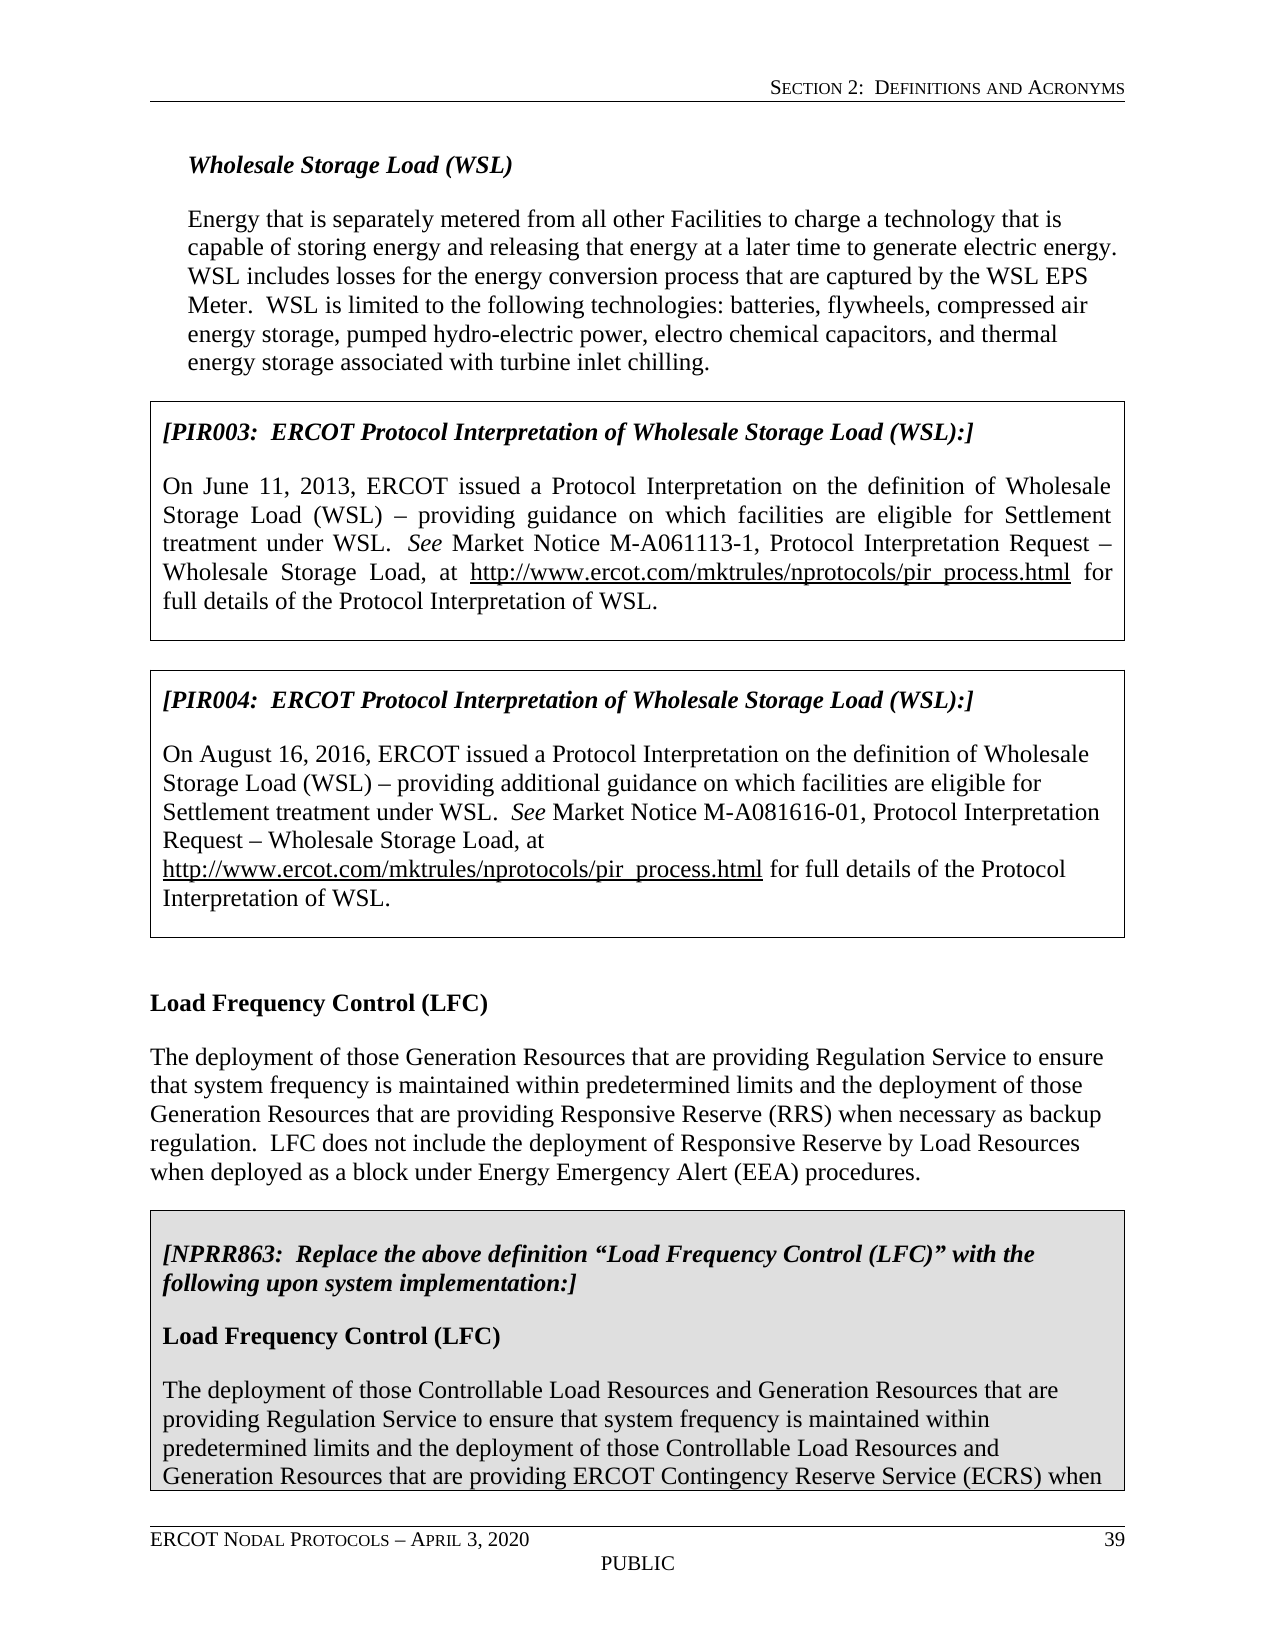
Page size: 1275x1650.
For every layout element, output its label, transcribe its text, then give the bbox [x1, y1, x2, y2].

text Load Frequency Control (LFC) [150, 988, 1125, 1017]
table_header [PIR004: ERCOT Protocol Interpretation of Wholesale Storage Load (WSL):] On August 16, 2016, ERCOT issued a Protocol Interpretation on the definition of Wholesale Storage Load (WSL) – providing additional guidance on which facilities are eligible for Settlement treatment under WSL. See Market Notice M-A081616-01, Protocol Interpretation Request – Wholesale Storage Load, at http://www.ercot.com/mktrules/nprotocols/pir_process.html for full details of the Protocol Interpretation of WSL. [151, 671, 1124, 937]
text Energy that is separately metered from all other Facilities to charge a technology that is capable of storing energy and releasing that energy at a later time to generate electric energy. WSL includes losses for the energy conversion process that are captured by the WSL EPS Meter. WSL is limited to the following technologies: batteries, flywheels, compressed air energy storage, pumped hydro-electric power, electro chemical capacitors, and thermal energy storage associated with turbine inlet chilling. [187, 204, 1125, 376]
text The deployment of those Generation Resources that are providing Regulation Service to ensure that system frequency is maintained within predetermined limits and the deployment of those Generation Resources that are providing Responsive Reserve (RRS) when necessary as backup regulation. LFC does not include the deployment of Responsive Reserve by Load Resources when deployed as a block under Energy Emergency Alert (EEA) procedures. [150, 1042, 1125, 1185]
text Wholesale Storage Load (WSL) [187, 150, 1125, 179]
table_header [PIR003: ERCOT Protocol Interpretation of Wholesale Storage Load (WSL):] On June 11, 2013, ERCOT issued a Protocol Interpretation on the definition of Wholesale Storage Load (WSL) – providing guidance on which facilities are eligible for Settlement treatment under WSL. See Market Notice M-A061113-1, Protocol Interpretation Request – Wholesale Storage Load, at http://www.ercot.com/mktrules/nprotocols/pir_process.html for full details of the Protocol Interpretation of WSL. [151, 402, 1124, 640]
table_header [151, 1211, 1124, 1490]
